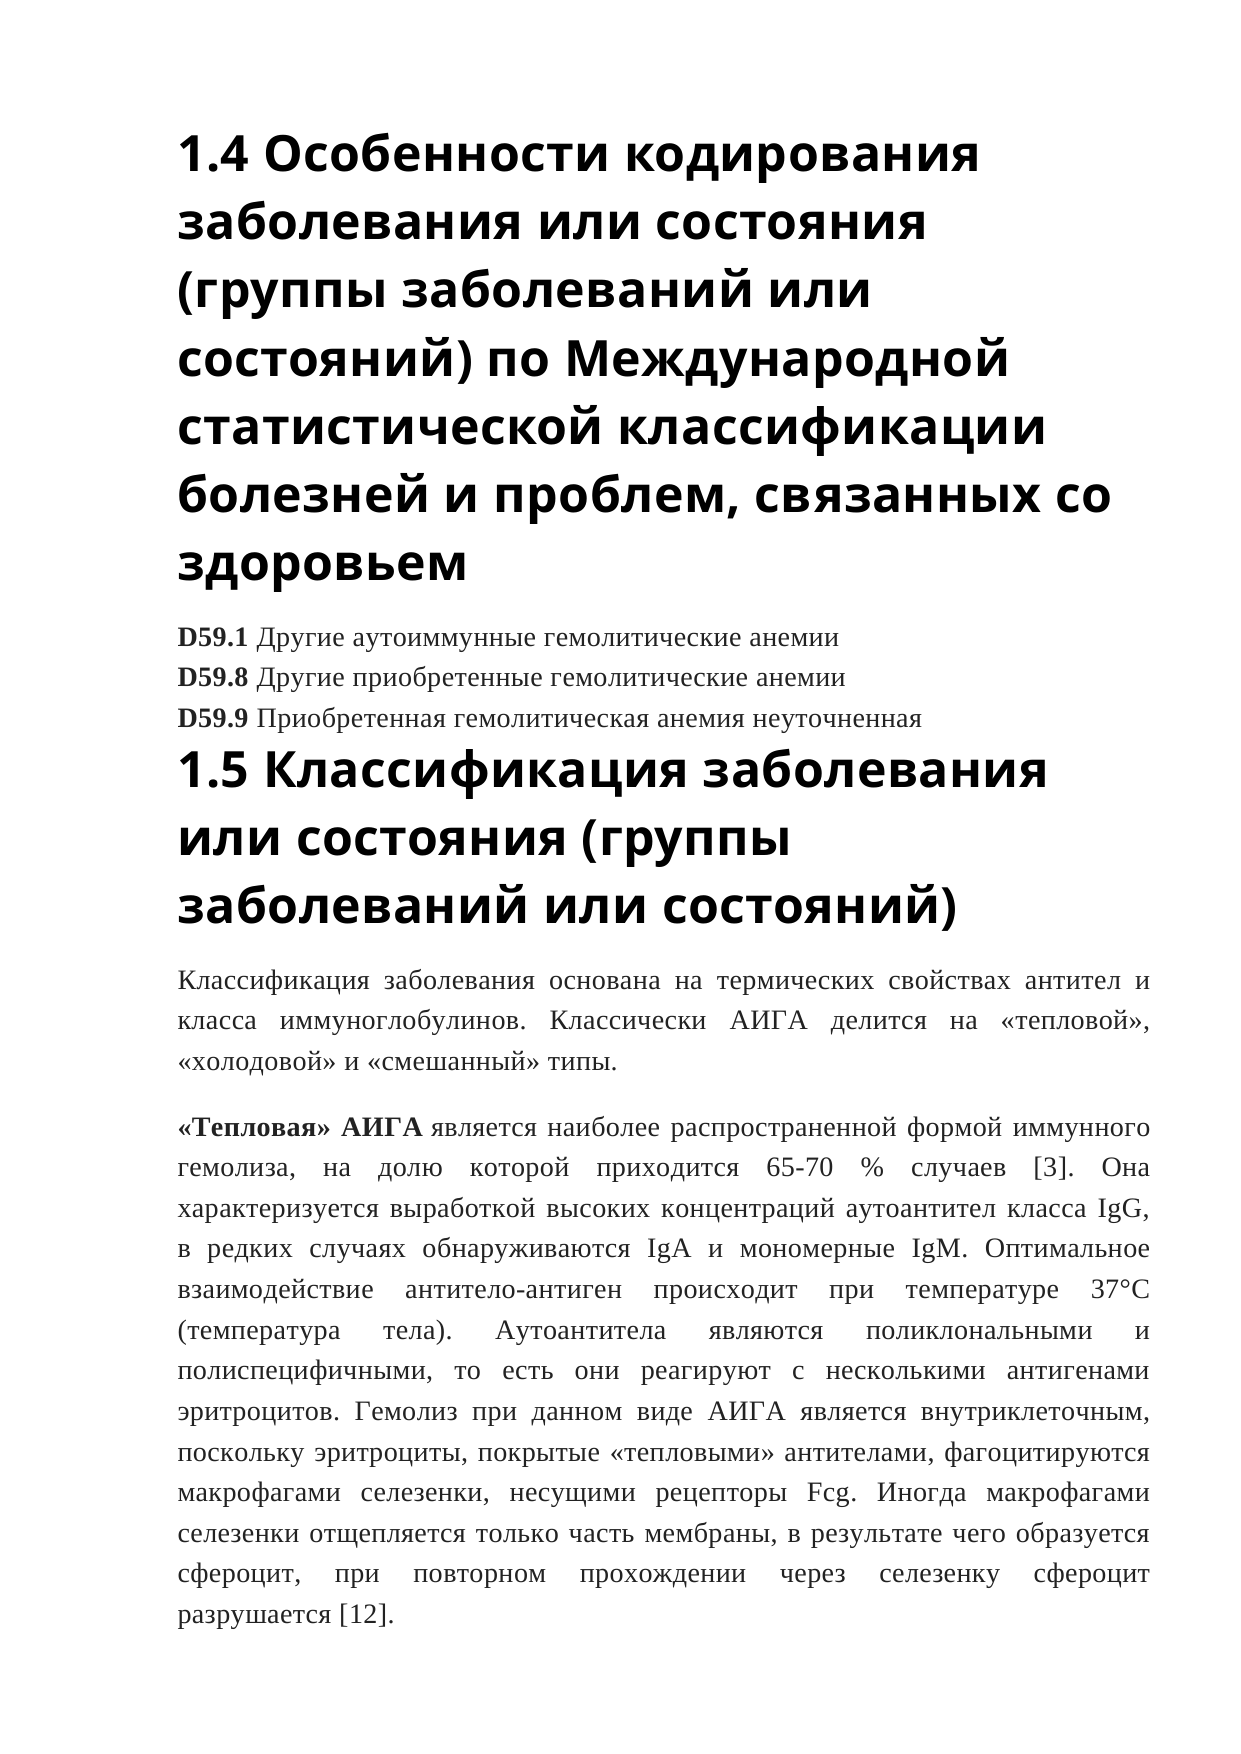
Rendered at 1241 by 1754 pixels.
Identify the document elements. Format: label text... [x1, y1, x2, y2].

text D59.9 Приобретенная гемолитическая анемия неуточненная [177, 693, 1152, 733]
text D59.8 Другие приобретенные гемолитические анемии [177, 652, 1152, 693]
text «Тепловая» АИГА является наиболее распространенной формой иммунного гемолиза, на долю которой приходится 65-70 % случаев [3]. Она характеризуется выработкой высоких концентраций аутоантител класса IgG, в редких случаях обнаруживаются IgA и мономерные IgM. Оптимальное взаимодействие антитело-антиген происходит при температуре 37°C (температура тела). Аутоантитела являются поликлональными и полиспецифичными, то есть они реагируют с несколькими антигенами эритроцитов. Гемолиз при данном виде АИГА является внутриклеточным, поскольку эритроциты, покрытые «тепловыми» антителами, фагоцитируются макрофагами селезенки, несущими рецепторы Fcg. Иногда макрофагами селезенки отщепляется только часть мембраны, в результате чего образуется сфероцит, при повторном прохождении через селезенку сфероцит разрушается [12]. [177, 1101, 1152, 1629]
text 1.5 Классификация заболевания или состояния (группы заболеваний или состояний) [177, 733, 1152, 938]
text 1.4 Особенности кодирования заболевания или состояния (группы заболеваний или состояний) по Международной статистической классификации болезней и проблем, связанных со здоровьем [177, 118, 1152, 595]
text D59.1 Другие аутоиммунные гемолитические анемии [177, 612, 1152, 652]
text Классификация заболевания основана на термических свойствах антител и класса иммуноглобулинов. Классически АИГА делится на «тепловой», «холодовой» и «смешанный» типы. [177, 954, 1152, 1076]
